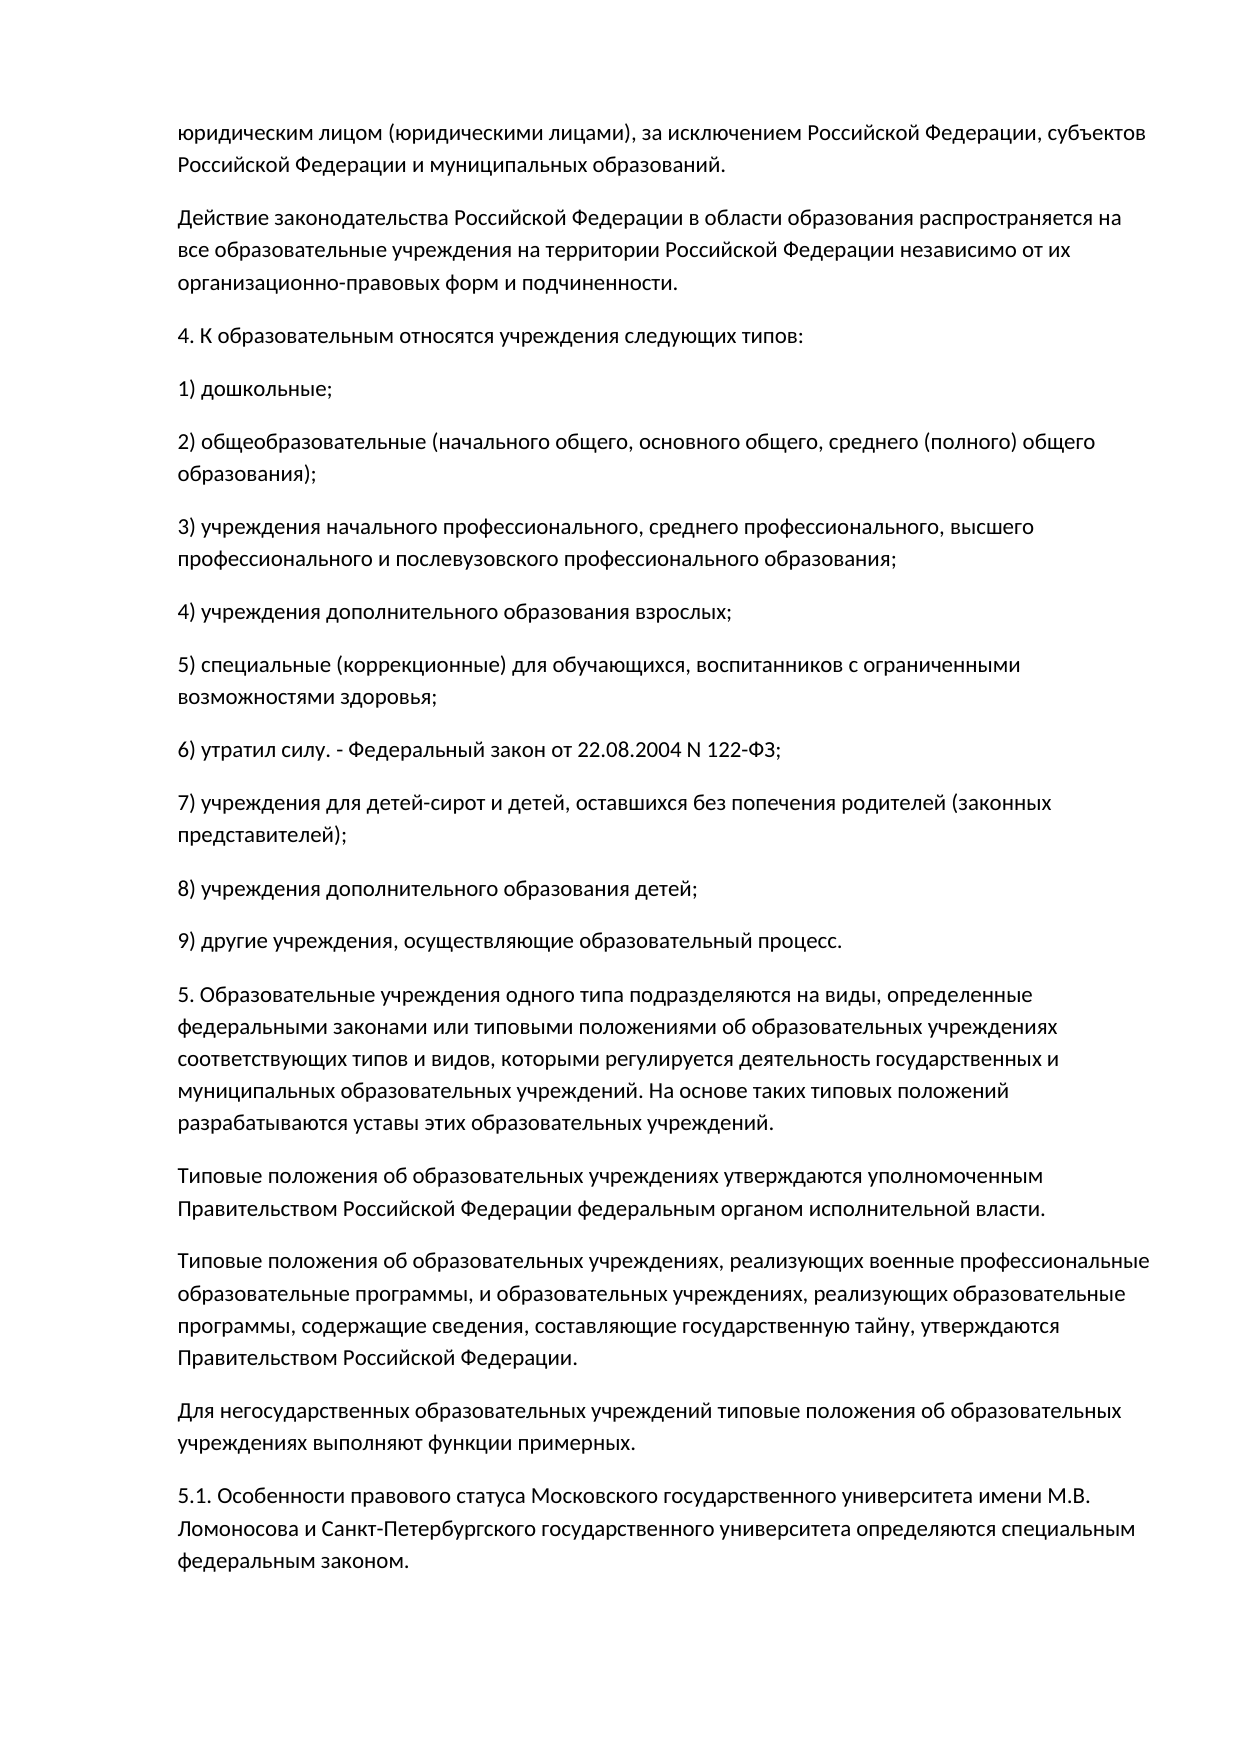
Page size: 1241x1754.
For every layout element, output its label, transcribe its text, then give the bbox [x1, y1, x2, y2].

text 4. К образовательным относятся учреждения следующих типов: [177, 321, 1152, 349]
text 6) утратил силу. - Федеральный закон от 22.08.2004 N 122-ФЗ; [177, 735, 1152, 763]
text 9) другие учреждения, осуществляющие образовательный процесс. [177, 927, 1152, 955]
text 4) учреждения дополнительного образования взрослых; [177, 597, 1152, 625]
text 5. Образовательные учреждения одного типа подразделяются на виды, определенные федеральными законами или типовыми положениями об образовательных учреждениях соответствующих типов и видов, которыми регулируется деятельность государственных и муниципальных образовательных учреждений. На основе таких типовых положений разрабатываются уставы этих образовательных учреждений. [177, 980, 1152, 1136]
text 2) общеобразовательные (начального общего, основного общего, среднего (полного) общего образования); [177, 427, 1152, 487]
text 3) учреждения начального профессионального, среднего профессионального, высшего профессионального и послевузовского профессионального образования; [177, 512, 1152, 572]
text 5) специальные (коррекционные) для обучающихся, воспитанников с ограниченными возможностями здоровья; [177, 650, 1152, 710]
text 8) учреждения дополнительного образования детей; [177, 874, 1152, 902]
text Действие законодательства Российской Федерации в области образования распространяется на все образовательные учреждения на территории Российской Федерации независимо от их организационно-правовых форм и подчиненности. [177, 203, 1152, 296]
text Для негосударственных образовательных учреждений типовые положения об образовательных учреждениях выполняют функции примерных. [177, 1396, 1152, 1456]
text 5.1. Особенности правового статуса Московского государственного университета имени М.В. Ломоносова и Санкт-Петербургского государственного университета определяются специальным федеральным законом. [177, 1481, 1152, 1574]
text Типовые положения об образовательных учреждениях, реализующих военные профессиональные образовательные программы, и образовательных учреждениях, реализующих образовательные программы, содержащие сведения, составляющие государственную тайну, утверждаются Правительством Российской Федерации. [177, 1247, 1152, 1371]
text 7) учреждения для детей-сирот и детей, оставшихся без попечения родителей (законных представителей); [177, 788, 1152, 849]
text Типовые положения об образовательных учреждениях утверждаются уполномоченным Правительством Российской Федерации федеральным органом исполнительной власти. [177, 1161, 1152, 1222]
text 1) дошкольные; [177, 374, 1152, 402]
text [177, 118, 1152, 178]
